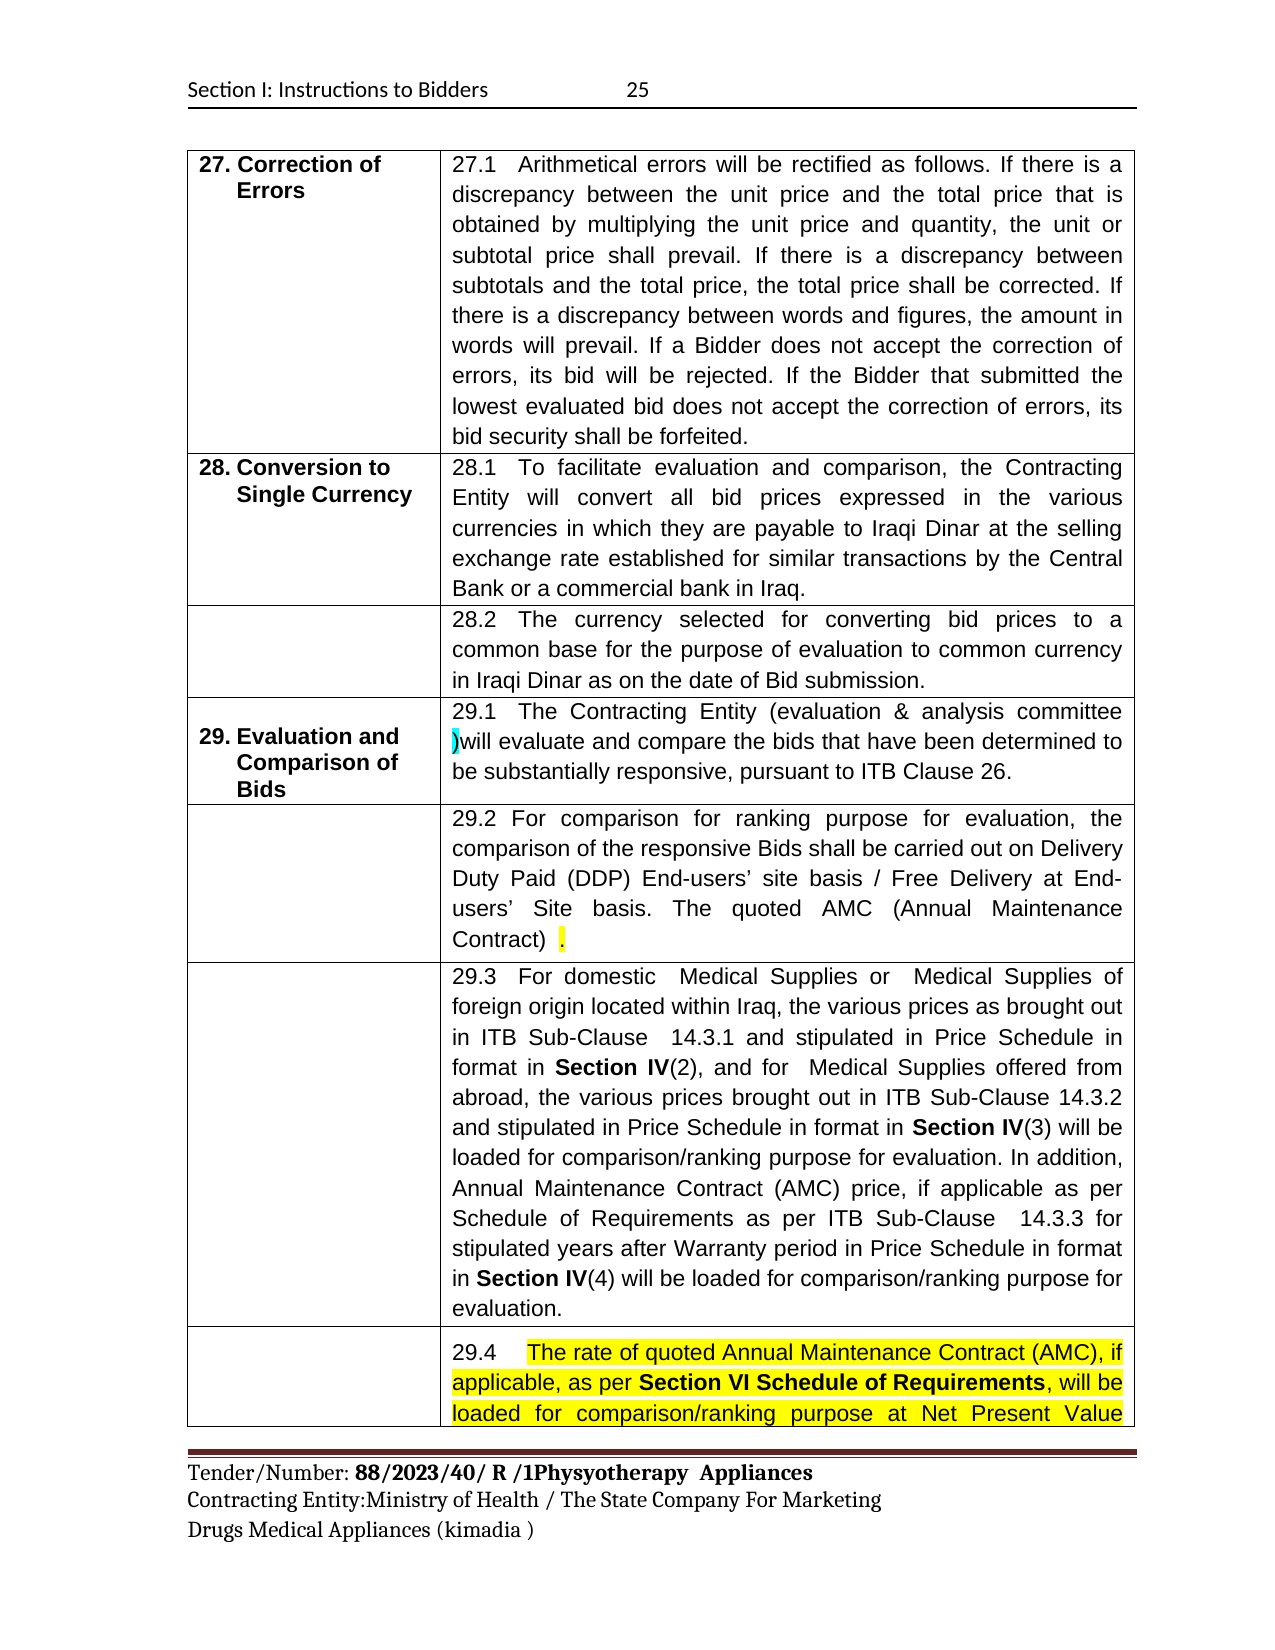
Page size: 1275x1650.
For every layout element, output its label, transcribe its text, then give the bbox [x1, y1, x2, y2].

table_cell 28.1 To facilitate evaluation and comparison, the Contracting Entity will convert all bid prices expressed in the various currencies in which they are payable to Iraqi Dinar at the selling exchange rate established for similar transactions by the Central Bank or a commercial bank in Iraq. [441, 454, 1134, 605]
table_cell 29. Evaluation and Comparison of Bids [188, 698, 440, 804]
table_cell 29.3 For domestic Medical Supplies or Medical Supplies of foreign origin located within Iraq, the various prices as brought out in ITB Sub-Clause 14.3.1 and stipulated in Price Schedule in format in Section IV(2), and for Medical Supplies offered from abroad, the various prices brought out in ITB Sub-Clause 14.3.2 and stipulated in Price Schedule in format in Section IV(3) will be loaded for comparison/ranking purpose for evaluation. In addition, Annual Maintenance Contract (AMC) price, if applicable as per Schedule of Requirements as per ITB Sub-Clause 14.3.3 for stipulated years after Warranty period in Price Schedule in format in Section IV(4) will be loaded for comparison/ranking purpose for evaluation. [441, 963, 1134, 1326]
table_cell 27.1 Arithmetical errors will be rectified as follows. If there is a discrepancy between the unit price and the total price that is obtained by multiplying the unit price and quantity, the unit or subtotal price shall prevail. If there is a discrepancy between subtotals and the total price, the total price shall be corrected. If there is a discrepancy between words and figures, the amount in words will prevail. If a Bidder does not accept the correction of errors, its bid will be rejected. If the Bidder that submitted the lowest evaluated bid does not accept the correction of errors, its bid security shall be forfeited. [441, 151, 1134, 453]
table_cell 29.1 The Contracting Entity (evaluation & analysis committee )will evaluate and compare the bids that have been determined to be substantially responsive, pursuant to ITB Clause 26. [441, 698, 1134, 804]
table_cell [188, 963, 440, 1326]
table_cell [188, 606, 440, 697]
table_cell [188, 805, 440, 962]
table_cell 28. Conversion to Single Currency [188, 454, 440, 605]
table_cell 27. Correction of Errors [188, 151, 440, 453]
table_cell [441, 1327, 1134, 1426]
table_cell [188, 1327, 440, 1426]
table_cell 29.2 For comparison for ranking purpose for evaluation, the comparison of the responsive Bids shall be carried out on Delivery Duty Paid (DDP) End-users’ site basis / Free Delivery at End-users’ Site basis. The quoted AMC (Annual Maintenance Contract) . [441, 805, 1134, 962]
table_cell 28.2 The currency selected for converting bid prices to a common base for the purpose of evaluation to common currency in Iraqi Dinar as on the date of Bid submission. [441, 606, 1134, 697]
